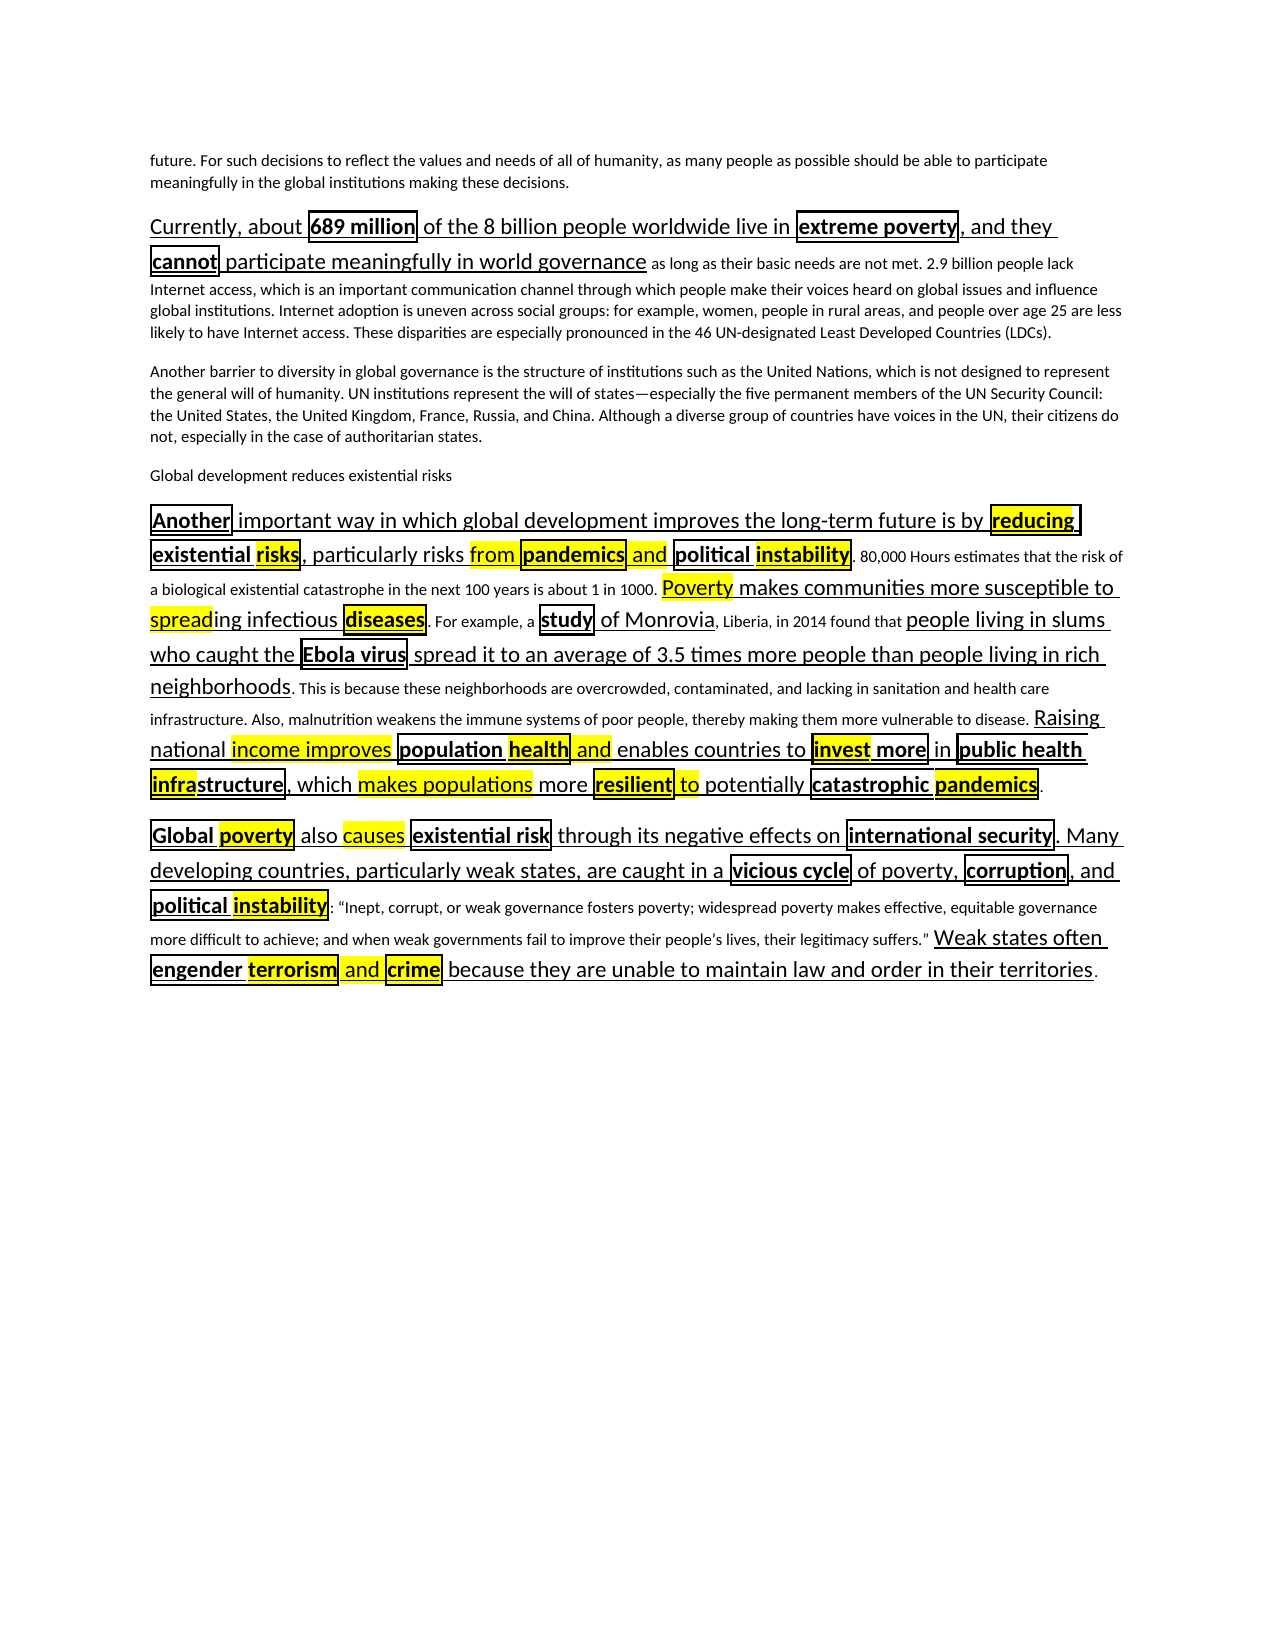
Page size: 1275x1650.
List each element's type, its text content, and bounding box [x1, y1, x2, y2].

text Another important way in which global development improves the long-term future is by reducing existential risks, particularly risks from pandemics and political instability. 80,000 Hours estimates that the risk of a biological existential catastrophe in the next 100 years is about 1 in 1000. Poverty makes communities more susceptible to spreading infectious diseases. For example, a study of Monrovia, Liberia, in 2014 found that people living in slums who caught the Ebola virus spread it to an average of 3.5 times more people than people living in rich neighborhoods. This is because these neighborhoods are overcrowded, contaminated, and lacking in sanitation and health care infrastructure. Also, malnutrition weakens the immune systems of poor people, thereby making them more vulnerable to disease. Raising national income improves population health and enables countries to invest more in public health infrastructure, which makes populations more resilient to potentially catastrophic pandemics. [150, 504, 1125, 800]
text Currently, about 689 million of the 8 billion people worldwide live in extreme poverty, and they cannot participate meaningfully in world governance as long as their basic needs are not met. 2.9 billion people lack Internet access, which is an important communication channel through which people make their voices heard on global issues and influence global institutions. Internet adoption is uneven across social groups: for example, women, people in rural areas, and people over age 25 are less likely to have Internet access. These disparities are especially pronounced in the 46 UN-designated Least Developed Countries (LDCs). [150, 210, 1125, 343]
text Global development reduces existential risks [150, 465, 1125, 486]
text Global poverty also causes existential risk through its negative effects on international security. Many developing countries, particularly weak states, are caught in a vicious cycle of poverty, corruption, and political instability: “Inept, corrupt, or weak governance fosters poverty; widespread poverty makes effective, equitable governance more difficult to achieve; and when weak governments fail to improve their people’s lives, their legitimacy suffers.” Weak states often engender terrorism and crime because they are unable to maintain law and order in their territories. [150, 819, 1125, 986]
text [150, 150, 1125, 192]
text Another barrier to diversity in global governance is the structure of institutions such as the United Nations, which is not designed to represent the general will of humanity. UN institutions represent the will of states—especially the five permanent members of the UN Security Council: the United States, the United Kingdom, France, Russia, and China. Although a diverse group of countries have voices in the UN, their citizens do not, especially in the case of authoritarian states. [150, 361, 1125, 447]
